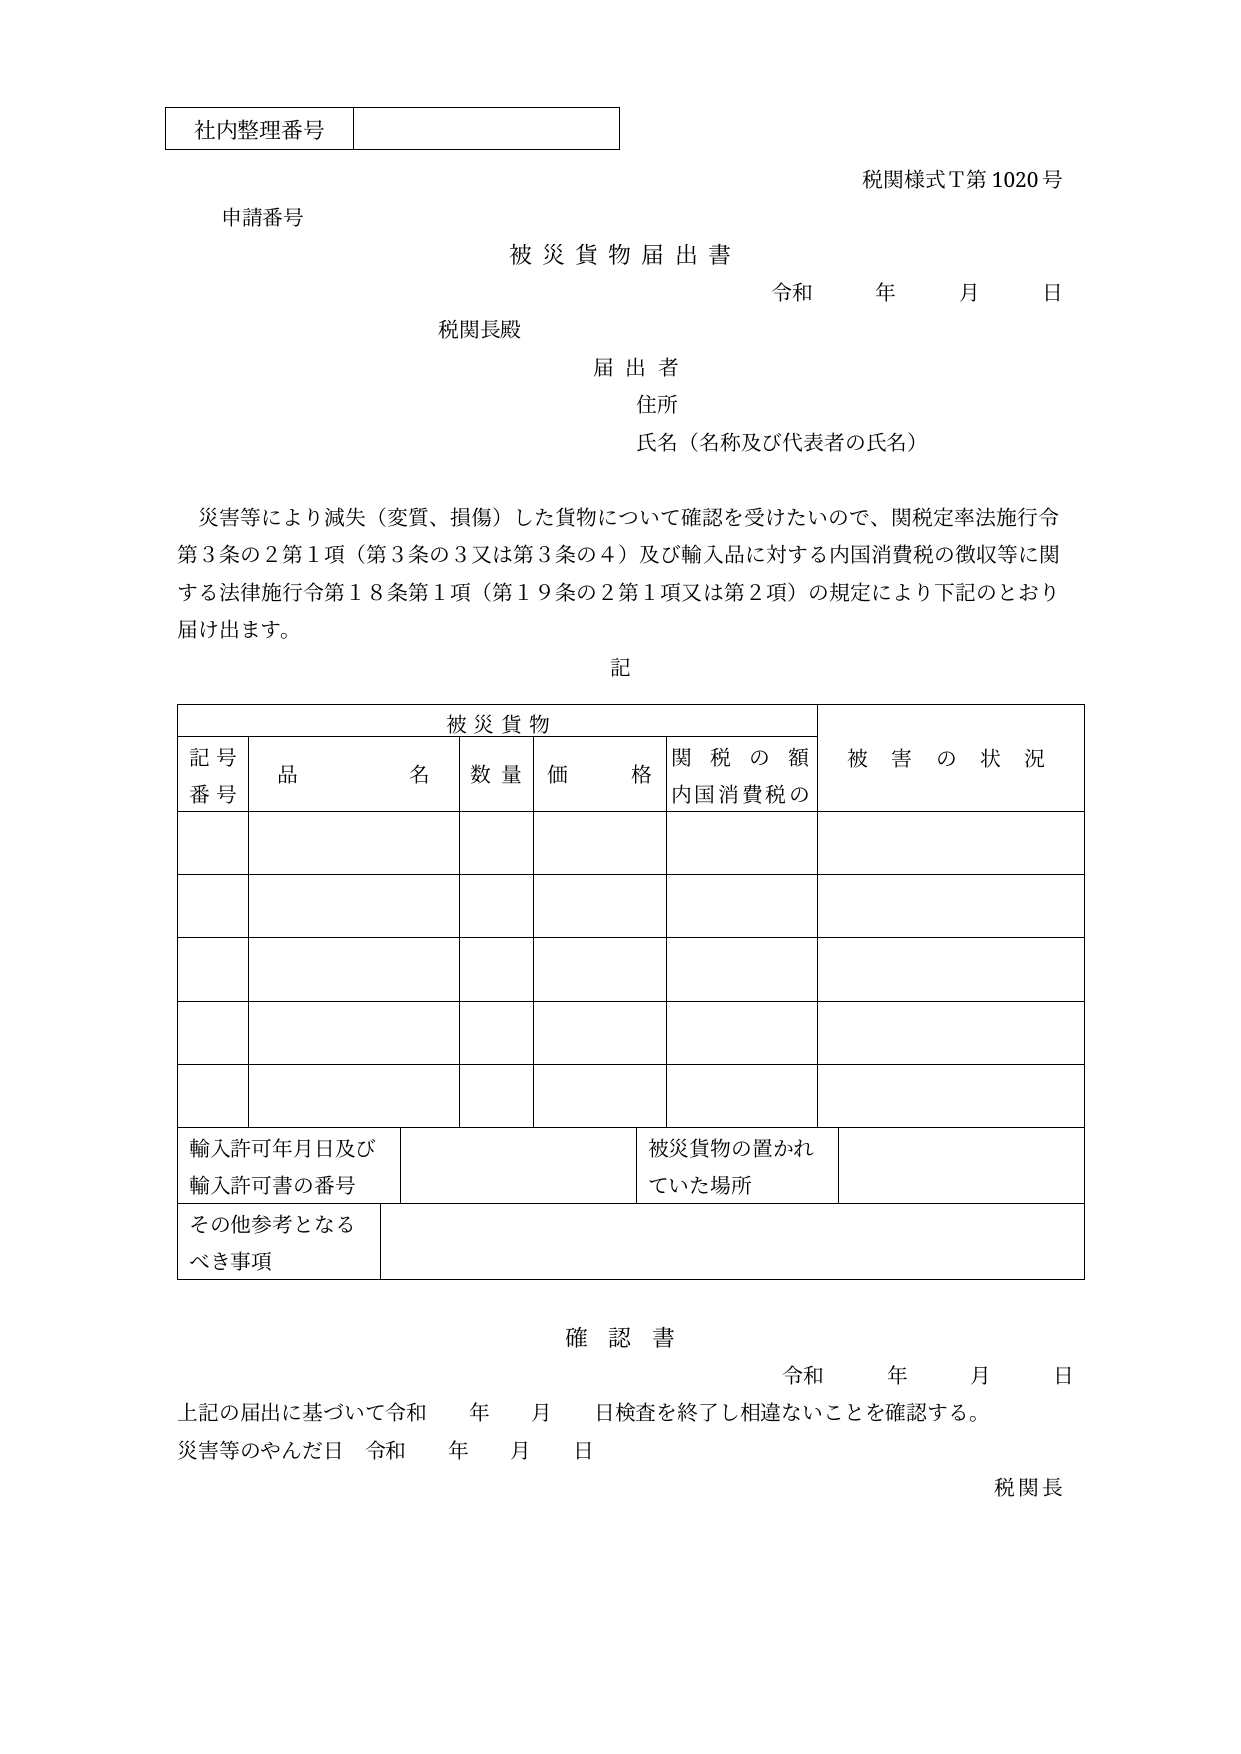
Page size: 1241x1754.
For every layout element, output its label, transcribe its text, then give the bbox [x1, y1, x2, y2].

text 記 [177, 647, 1063, 685]
table_cell [460, 875, 533, 937]
table_cell [534, 1065, 666, 1127]
table_cell 品名 [249, 737, 459, 811]
table_cell [818, 875, 1084, 937]
text 令和 年 月 日 [177, 272, 1063, 310]
table_cell 価格 [534, 737, 666, 811]
text 上記の届出に基づいて令和 年 月 日検査を終了し相違ないことを確認する。 [177, 1393, 1063, 1430]
text 災害等により減失（変質、損傷）した貨物について確認を受けたいので、関税定率法施行令第３条の２第１項（第３条の３又は第３条の４）及び輸入品に対する内国消費税の徴収等に関する法律施行令第１８条第１項（第１９条の２第１項又は第２項）の規定により下記のとおり届け出ます。 [177, 497, 1061, 647]
table_header 被害の状況 [818, 705, 1084, 811]
table_cell [667, 938, 817, 1001]
table_cell [818, 1002, 1084, 1064]
table_cell [178, 875, 248, 937]
table_cell [460, 938, 533, 1001]
table_cell [667, 875, 817, 937]
table_cell [818, 1065, 1084, 1127]
table_cell [839, 1128, 1084, 1203]
text 申請番号 [221, 197, 1063, 235]
text 税関長殿 [222, 310, 521, 347]
text 確認書 [177, 1318, 1063, 1355]
table_cell [818, 938, 1084, 1001]
text 届出者 [593, 347, 1063, 385]
table_cell 被災貨物の置かれていた場所 [637, 1128, 838, 1203]
table_cell [178, 1065, 248, 1127]
text 令和 年 月 日 [177, 1355, 1078, 1393]
table_cell [178, 938, 248, 1001]
table_cell [667, 1002, 817, 1064]
table_cell [460, 1002, 533, 1064]
table_cell 記号 番号 [178, 737, 248, 811]
table_cell [249, 1002, 459, 1064]
table_cell [534, 1002, 666, 1064]
text 税関様式Ｔ第1020号 [177, 160, 1063, 197]
table_cell [818, 812, 1084, 874]
text 氏名（名称及び代表者の氏名） [637, 422, 1063, 460]
table_cell [249, 1065, 459, 1127]
table_cell [460, 812, 533, 874]
table_cell [534, 938, 666, 1001]
table_cell 数量 [460, 737, 533, 811]
text 住所 [637, 385, 1063, 422]
table_cell [460, 1065, 533, 1127]
table_cell [534, 875, 666, 937]
table_cell [667, 1065, 817, 1127]
table_cell [381, 1204, 1084, 1279]
table_header 被災貨物 [178, 705, 817, 736]
table_cell [178, 1002, 248, 1064]
table_cell [249, 875, 459, 937]
table_cell 輸入許可年月日及び輸入許可書の番号 [178, 1128, 400, 1203]
text 税関長 [177, 1468, 1063, 1505]
table_cell [667, 812, 817, 874]
table_cell [249, 812, 459, 874]
table_cell [534, 812, 666, 874]
table_cell [178, 812, 248, 874]
text 被災貨物届出書 [177, 235, 1063, 272]
table_cell 関税の額 内国消費税の額 地方消費税の額 [667, 737, 817, 811]
table_cell その他参考となるべき事項 [178, 1204, 380, 1279]
text 災害等のやんだ日 令和 年 月 日 [177, 1430, 1063, 1468]
table_cell [401, 1128, 636, 1203]
table_cell [249, 938, 459, 1001]
